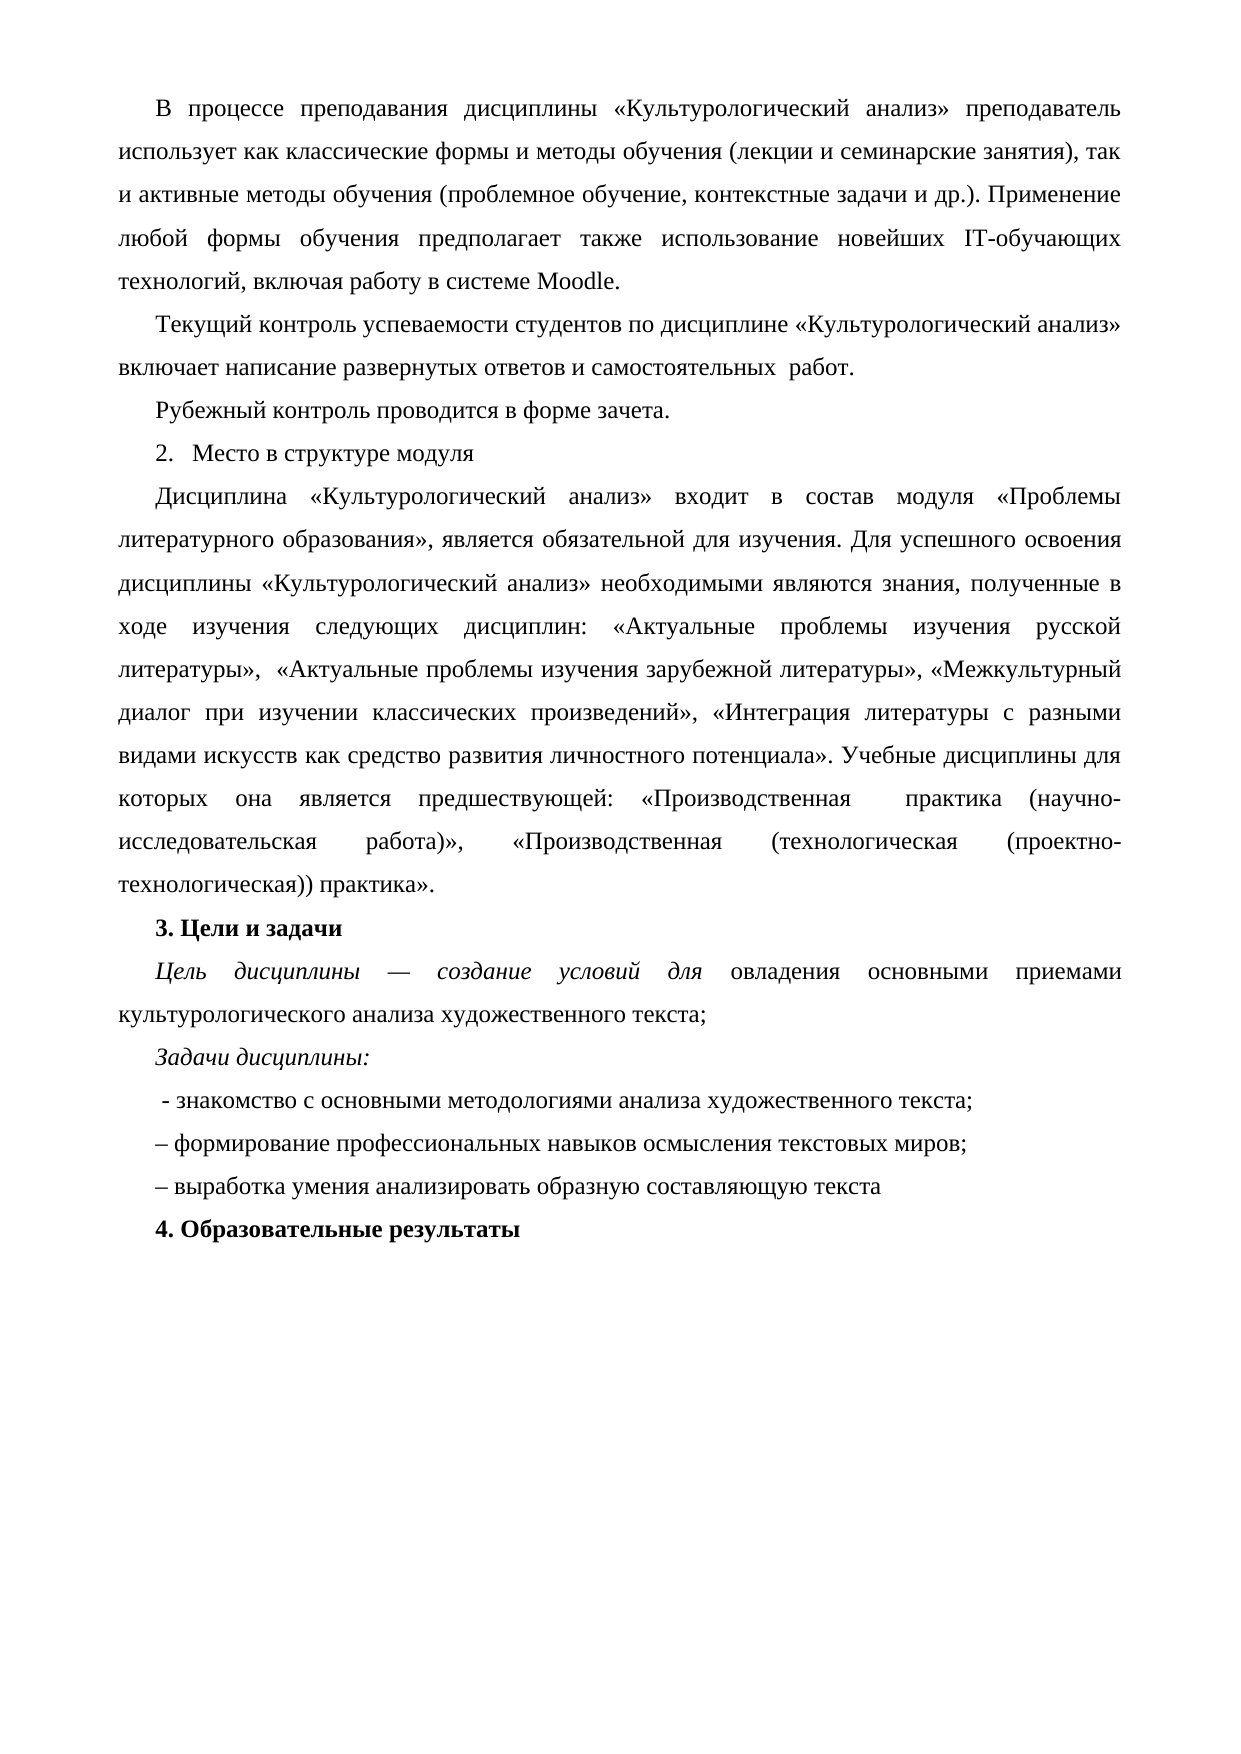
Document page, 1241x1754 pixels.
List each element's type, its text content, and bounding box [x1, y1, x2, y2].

text В процессе преподавания дисциплины «Культурологический анализ» преподаватель использует как классические формы и методы обучения (лекции и семинарские занятия), так и активные методы обучения (проблемное обучение, контекстные задачи и др.). Применение любой формы обучения предполагает также использование новейших IT-обучающих технологий, включая работу в системе Moodle. [118, 93, 1122, 294]
text Рубежный контроль проводится в форме зачета. [118, 395, 1122, 424]
text 2. Место в структуре модуля [118, 438, 1122, 467]
subtitle 4. Образовательные результаты [118, 1214, 1122, 1243]
subtitle 3. Цели и задачи [118, 913, 1122, 941]
text Задачи дисциплины: [118, 1042, 1122, 1071]
text - знакомство с основными методологиями анализа художественного текста; [118, 1085, 1122, 1114]
text Дисциплина «Культурологический анализ» входит в состав модуля «Проблемы литературного образования», является обязательной для изучения. Для успешного освоения дисциплины «Культурологический анализ» необходимыми являются знания, полученные в ходе изучения следующих дисциплин: «Актуальные проблемы изучения русской литературы», «Актуальные проблемы изучения зарубежной литературы», «Межкультурный диалог при изучении классических произведений», «Интеграция литературы с разными видами искусств как средство развития личностного потенциала». Учебные дисциплины для которых она является предшествующей: «Производственная практика (научно-исследовательская работа)», «Производственная (технологическая (проектно-технологическая)) практика». [118, 481, 1122, 898]
text Текущий контроль успеваемости студентов по дисциплине «Культурологический анализ» включает написание развернутых ответов и самостоятельных работ. [118, 309, 1122, 381]
text – формирование профессиональных навыков осмысления текстовых миров; [118, 1128, 1122, 1157]
text Цель дисциплины — создание условий для овладения основными приемами культурологического анализа художественного текста; [118, 956, 1122, 1028]
text – выработка умения анализировать образную составляющую текста [118, 1171, 1122, 1200]
